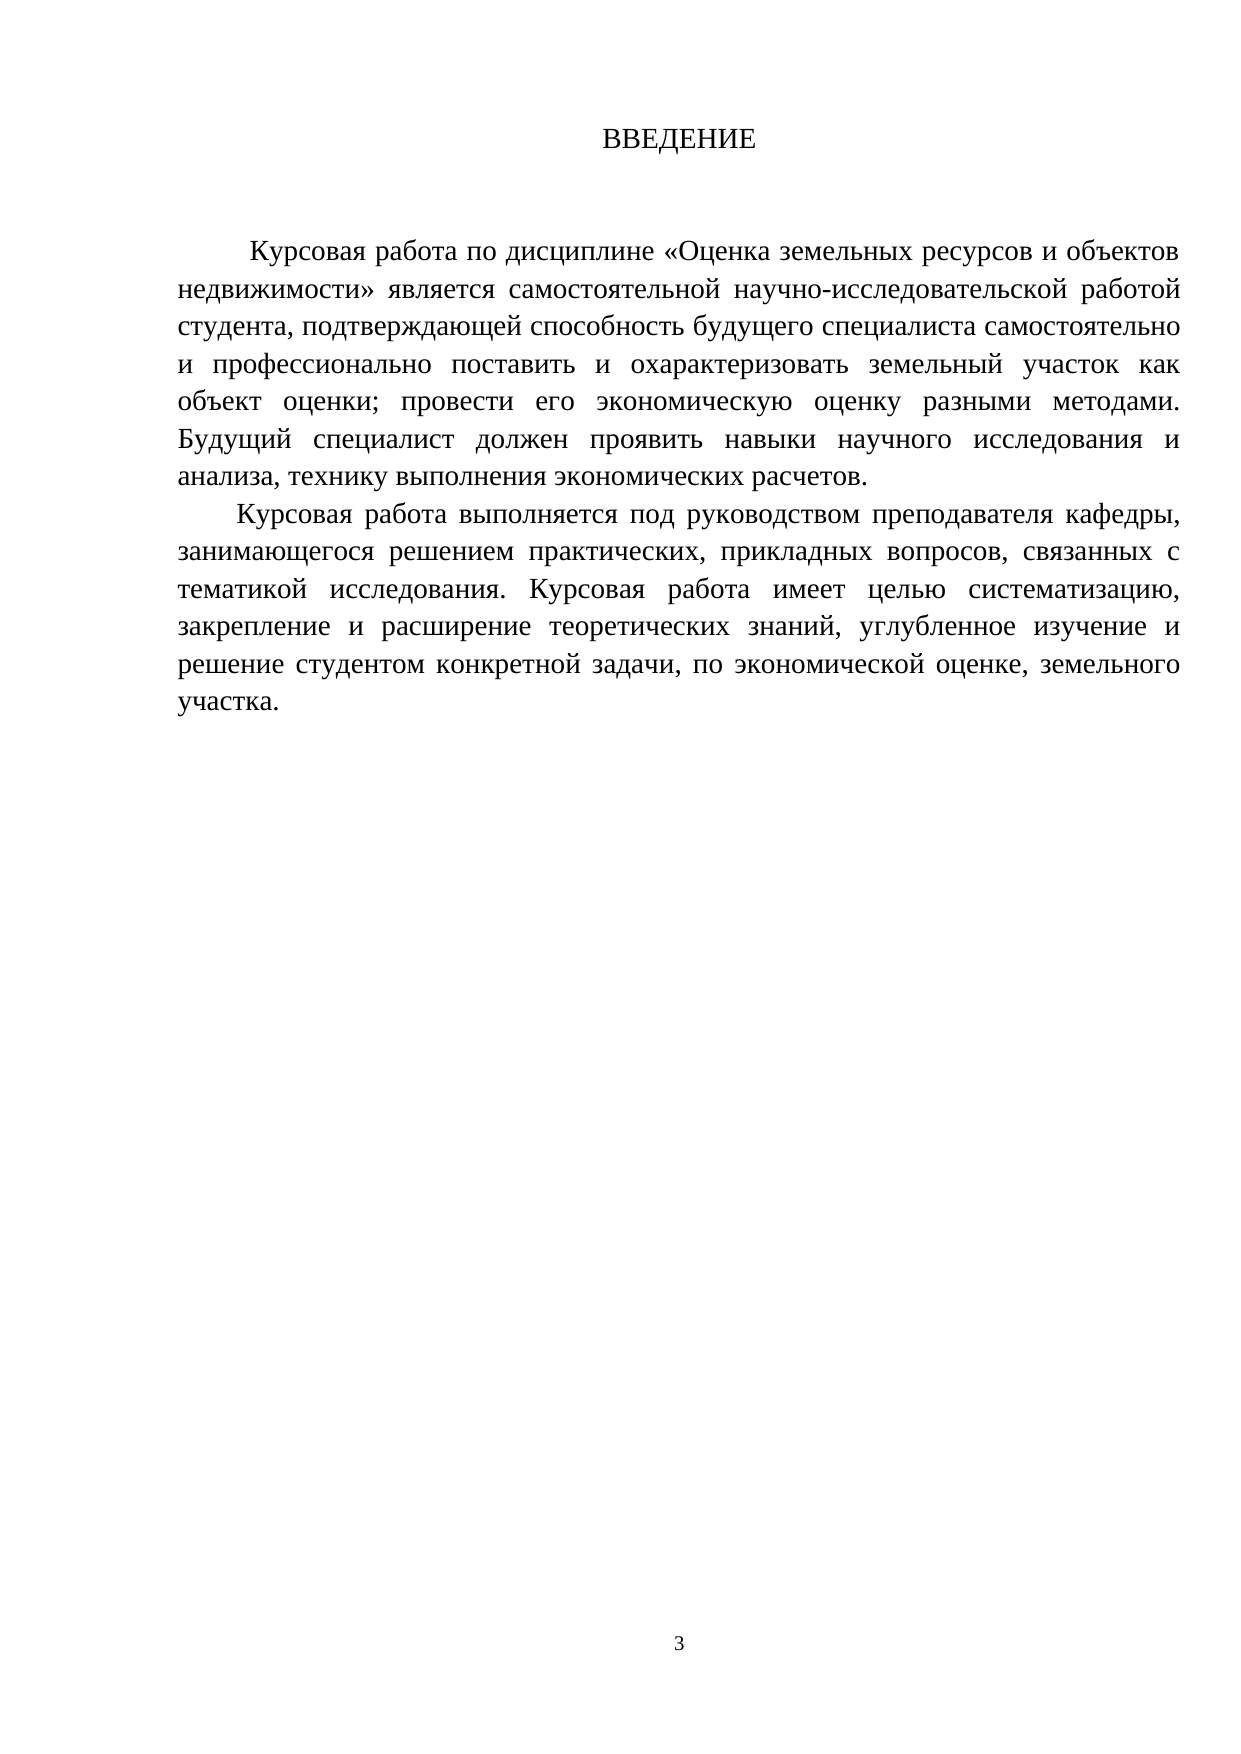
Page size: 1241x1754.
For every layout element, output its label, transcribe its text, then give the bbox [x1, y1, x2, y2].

subtitle ВВЕДЕНИЕ [177, 118, 1181, 156]
subtitle Курсовая работа по дисциплине «Оценка земельных ресурсов и объектов недвижимости» является самостоятельной научно-исследовательской работой студента, подтверждающей способность будущего специалиста самостоятельно и профессионально поставить и охарактеризовать земельный участок как объект оценки; провести его экономическую оценку разными методами. Будущий специалист должен проявить навыки научного исследования и анализа, технику выполнения экономических расчетов. [177, 231, 1181, 493]
text Курсовая работа выполняется под руководством преподавателя кафедры, занимающегося решением практических, прикладных вопросов, связанных с тематикой исследования. Курсовая работа имеет целью систематизацию, закрепление и расширение теоретических знаний, углубленное изучение и решение студентом конкретной задачи, по экономической оценке, земельного участка. [177, 493, 1181, 718]
